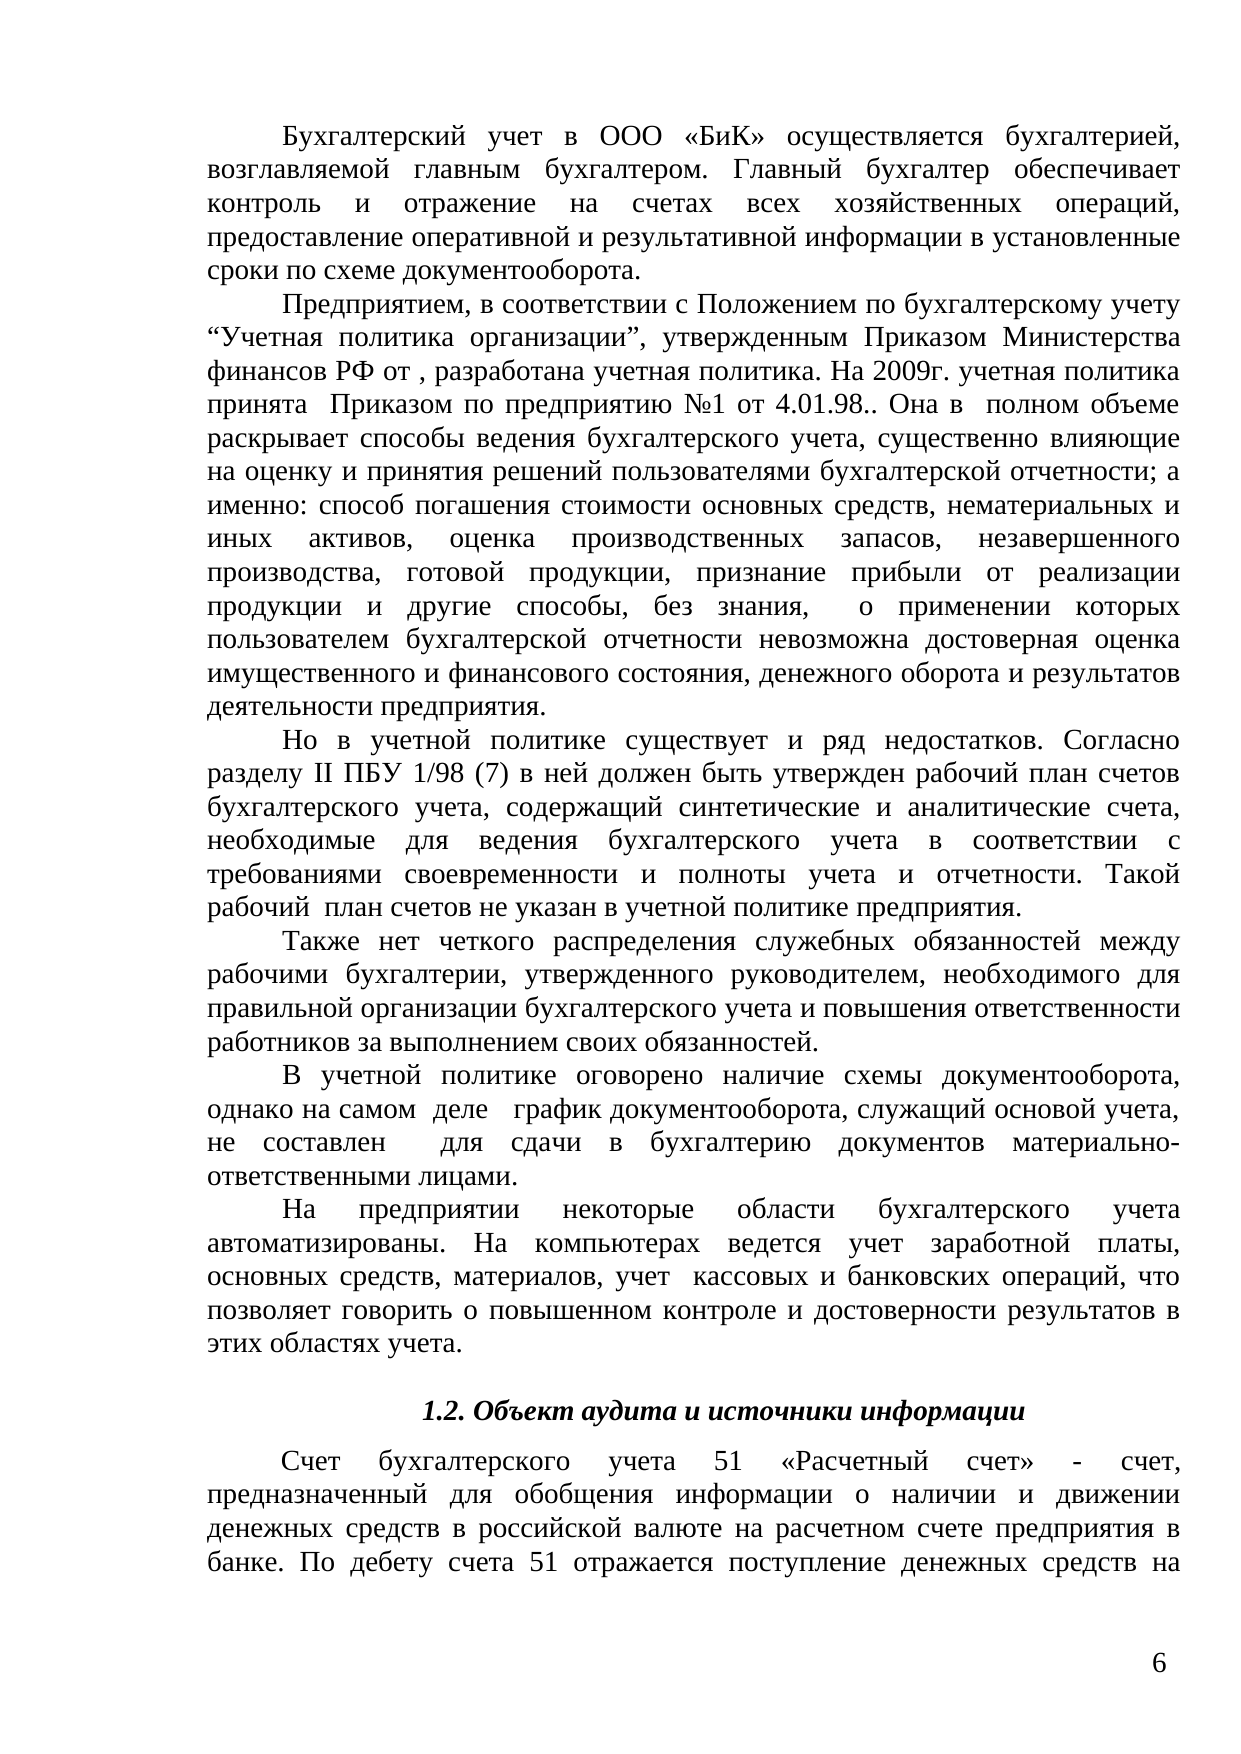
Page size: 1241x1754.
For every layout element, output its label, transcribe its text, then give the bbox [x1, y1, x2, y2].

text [207, 1443, 1181, 1577]
text В учетной политике оговорено наличие схемы документооборота, однако на самом деле график документооборота, служащий основой учета, не составлен для сдачи в бухгалтерию документов материально-ответственными лицами. [207, 1057, 1181, 1191]
text Предприятием, в соответствии с Положением по бухгалтерскому учету “Учетная политика организации”, утвержденным Приказом Министерства финансов РФ от , разработана учетная политика. На 2009г. учетная политика принята Приказом по предприятию №1 от 4.01.98.. Она в полном объеме раскрывает способы ведения бухгалтерского учета, существенно влияющие на оценку и принятия решений пользователями бухгалтерской отчетности; а именно: способ погашения стоимости основных средств, нематериальных и иных активов, оценка производственных запасов, незавершенного производства, готовой продукции, признание прибыли от реализации продукции и другие способы, без знания, о применении которых пользователем бухгалтерской отчетности невозможна достоверная оценка имущественного и финансового состояния, денежного оборота и результатов деятельности предприятия. [207, 286, 1181, 722]
subtitle 1.2. Объект аудита и источники информации [207, 1393, 1181, 1426]
text Также нет четкого распределения служебных обязанностей между рабочими бухгалтерии, утвержденного руководителем, необходимого для правильной организации бухгалтерского учета и повышения ответственности работников за выполнением своих обязанностей. [207, 923, 1181, 1057]
text Но в учетной политике существует и ряд недостатков. Согласно разделу II ПБУ 1/98 (7) в ней должен быть утвержден рабочий план счетов бухгалтерского учета, содержащий синтетические и аналитические счета, необходимые для ведения бухгалтерского учета в соответствии с требованиями своевременности и полноты учета и отчетности. Такой рабочий план счетов не указан в учетной политике предприятия. [207, 722, 1181, 923]
text Бухгалтерский учет в ООО «БиК» осуществляется бухгалтерией, возглавляемой главным бухгалтером. Главный бухгалтер обеспечивает контроль и отражение на счетах всех хозяйственных операций, предоставление оперативной и результативной информации в установленные сроки по схеме документооборота. [207, 118, 1181, 286]
text На предприятии некоторые области бухгалтерского учета автоматизированы. На компьютерах ведется учет заработной платы, основных средств, материалов, учет кассовых и банковских операций, что позволяет говорить о повышенном контроле и достоверности результатов в этих областях учета. [207, 1191, 1181, 1359]
